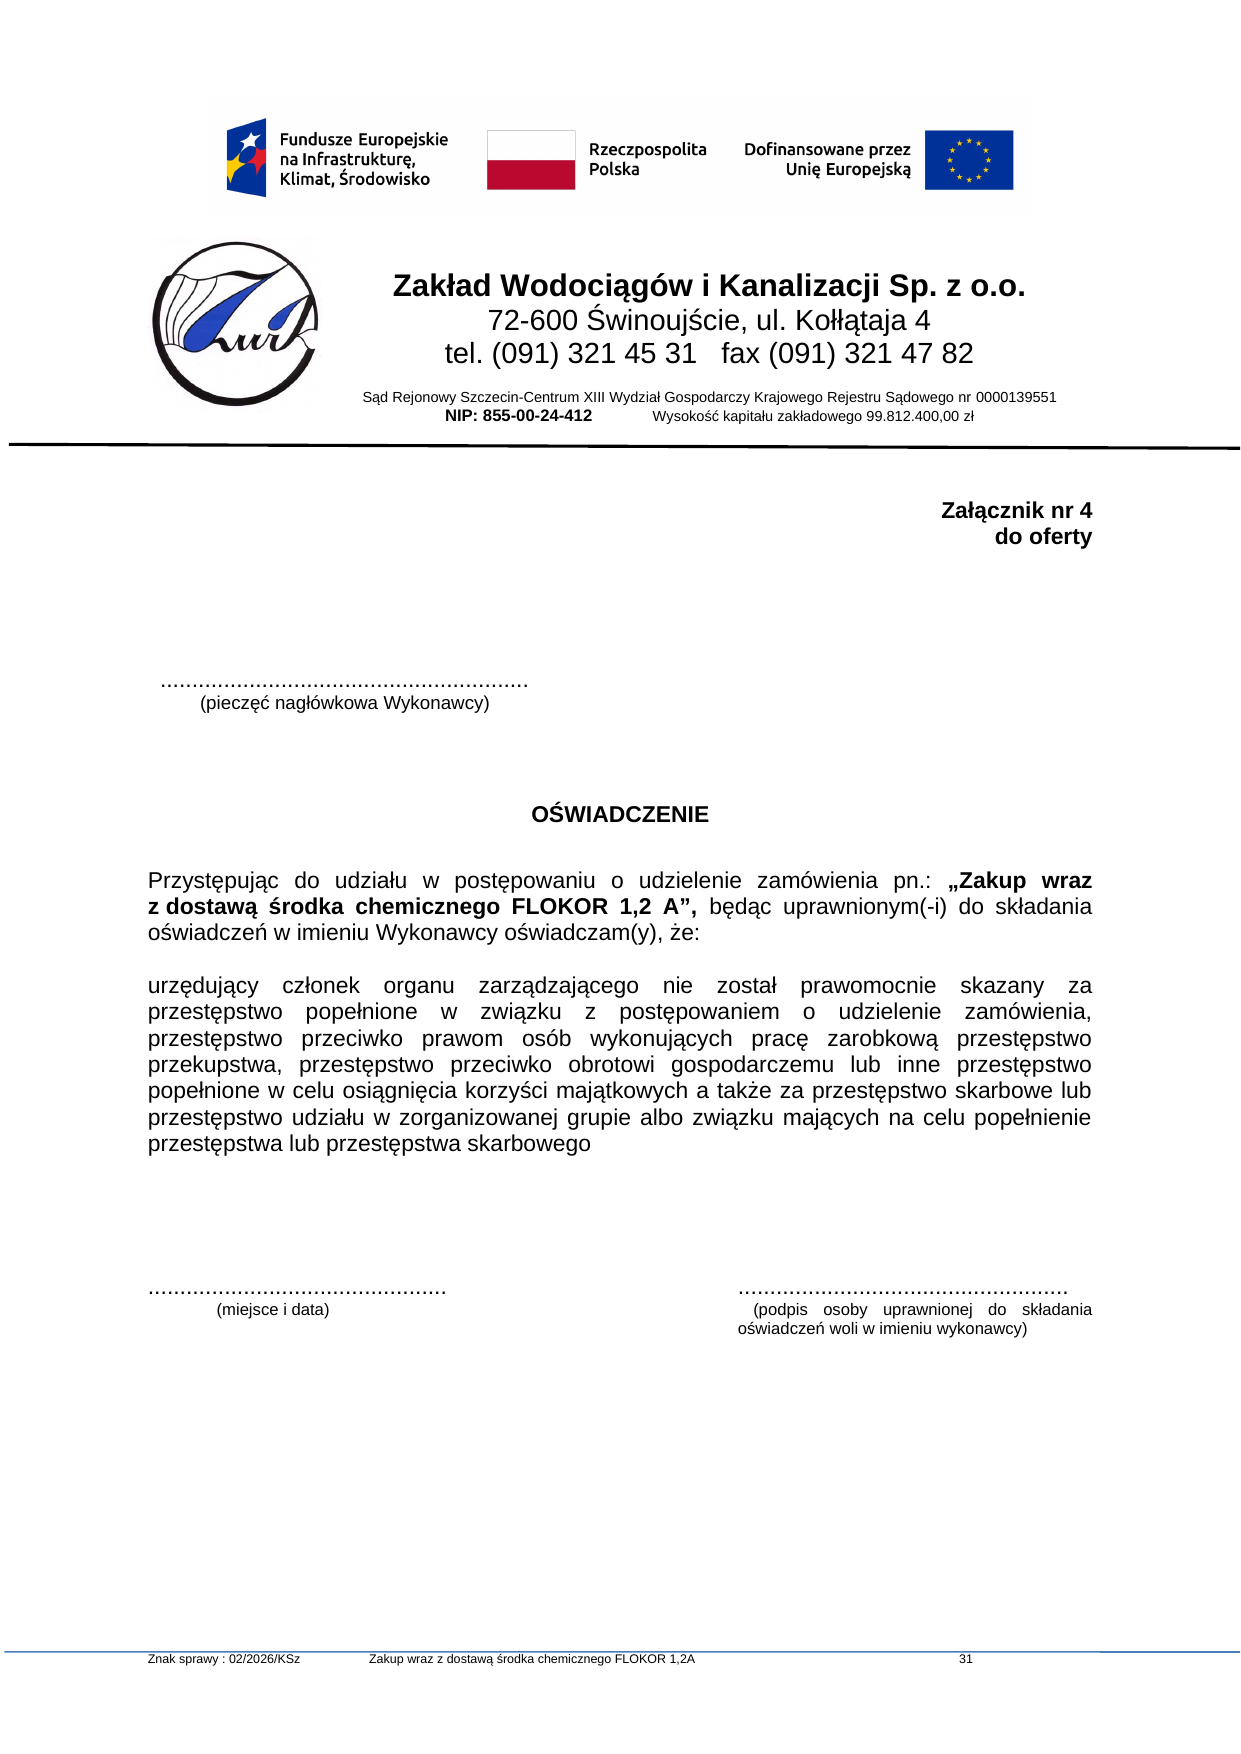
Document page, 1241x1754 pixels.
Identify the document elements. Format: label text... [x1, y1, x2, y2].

text urzędujący członek organu zarządzającego nie został prawomocnie skazany za przestępstwo popełnione w związku z postępowaniem o udzielenie zamówienia, przestępstwo przeciwko prawom osób wykonujących pracę zarobkową przestępstwo przekupstwa, przestępstwo przeciwko obrotowi gospodarczemu lub inne przestępstwo popełnione w celu osiągnięcia korzyści majątkowych a także za przestępstwo skarbowe lub przestępstwo udziału w zorganizowanej grupie albo związku mających na celu popełnienie przestępstwa lub przestępstwa skarbowego [148, 972, 1092, 1156]
picture [207, 98, 1033, 217]
picture [147, 237, 323, 413]
text (pieczęć nagłówkowa Wykonawcy) [148, 692, 541, 713]
text (miejsce i data) (podpis osoby uprawnionej do składania oświadczeń woli w imieniu wykonawcy) [216, 1299, 1092, 1338]
text OŚWIADCZENIE [148, 801, 1092, 828]
text do oferty [148, 523, 1092, 549]
text .......................................................... [148, 666, 541, 692]
text ............................................... .................................................... [148, 1273, 1092, 1299]
text Załącznik nr 4 [148, 470, 1092, 523]
text Przystępując do udziału w postępowaniu o udzielenie zamówienia pn.: „Zakup wraz z dostawą środka chemicznego FLOKOR 1,2 A”, będąc uprawnionym(-i) do składania oświadczeń w imieniu Wykonawcy oświadczam(y), że: [148, 867, 1092, 946]
